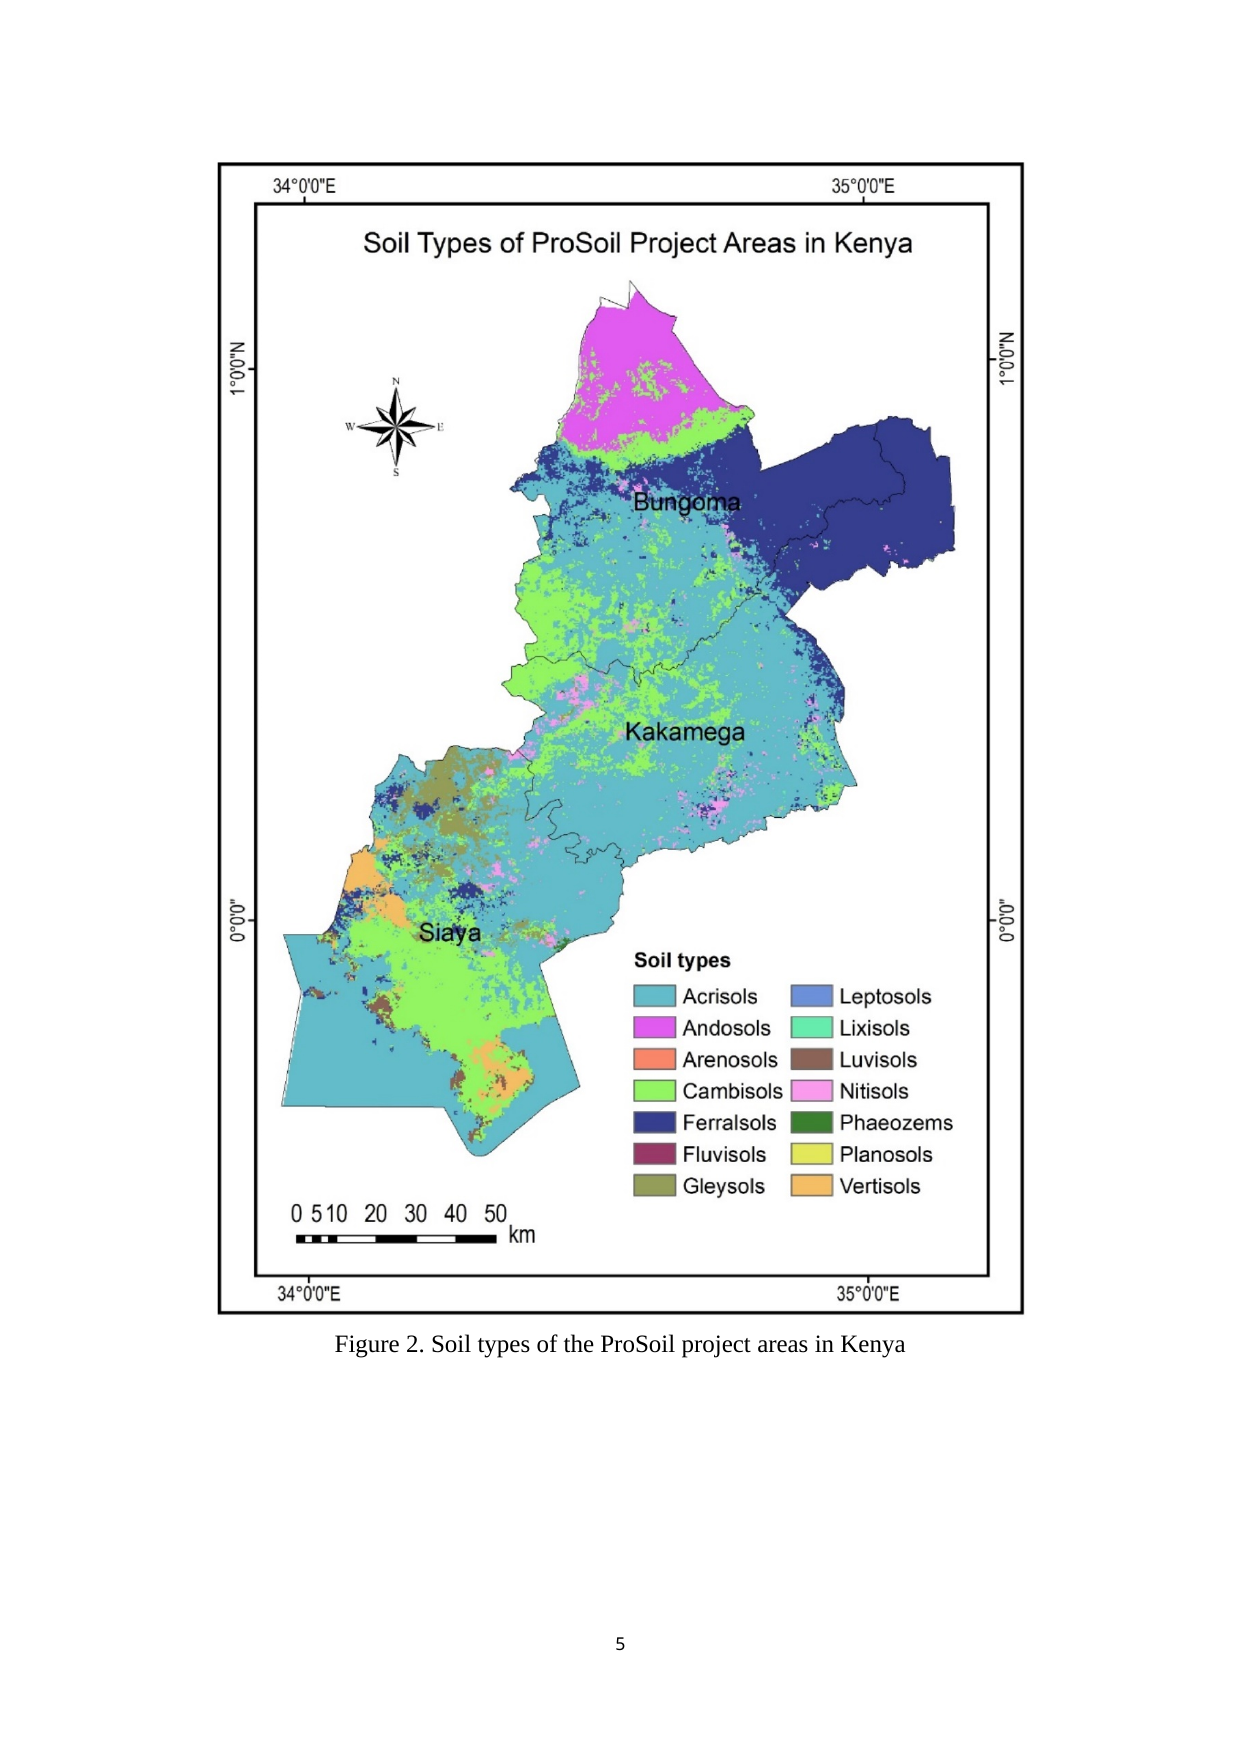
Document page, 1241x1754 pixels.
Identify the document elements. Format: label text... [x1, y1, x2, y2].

picture [202, 147, 1038, 1329]
text Figure 2. Soil types of the ProSoil project areas in Kenya [148, 1329, 1092, 1358]
